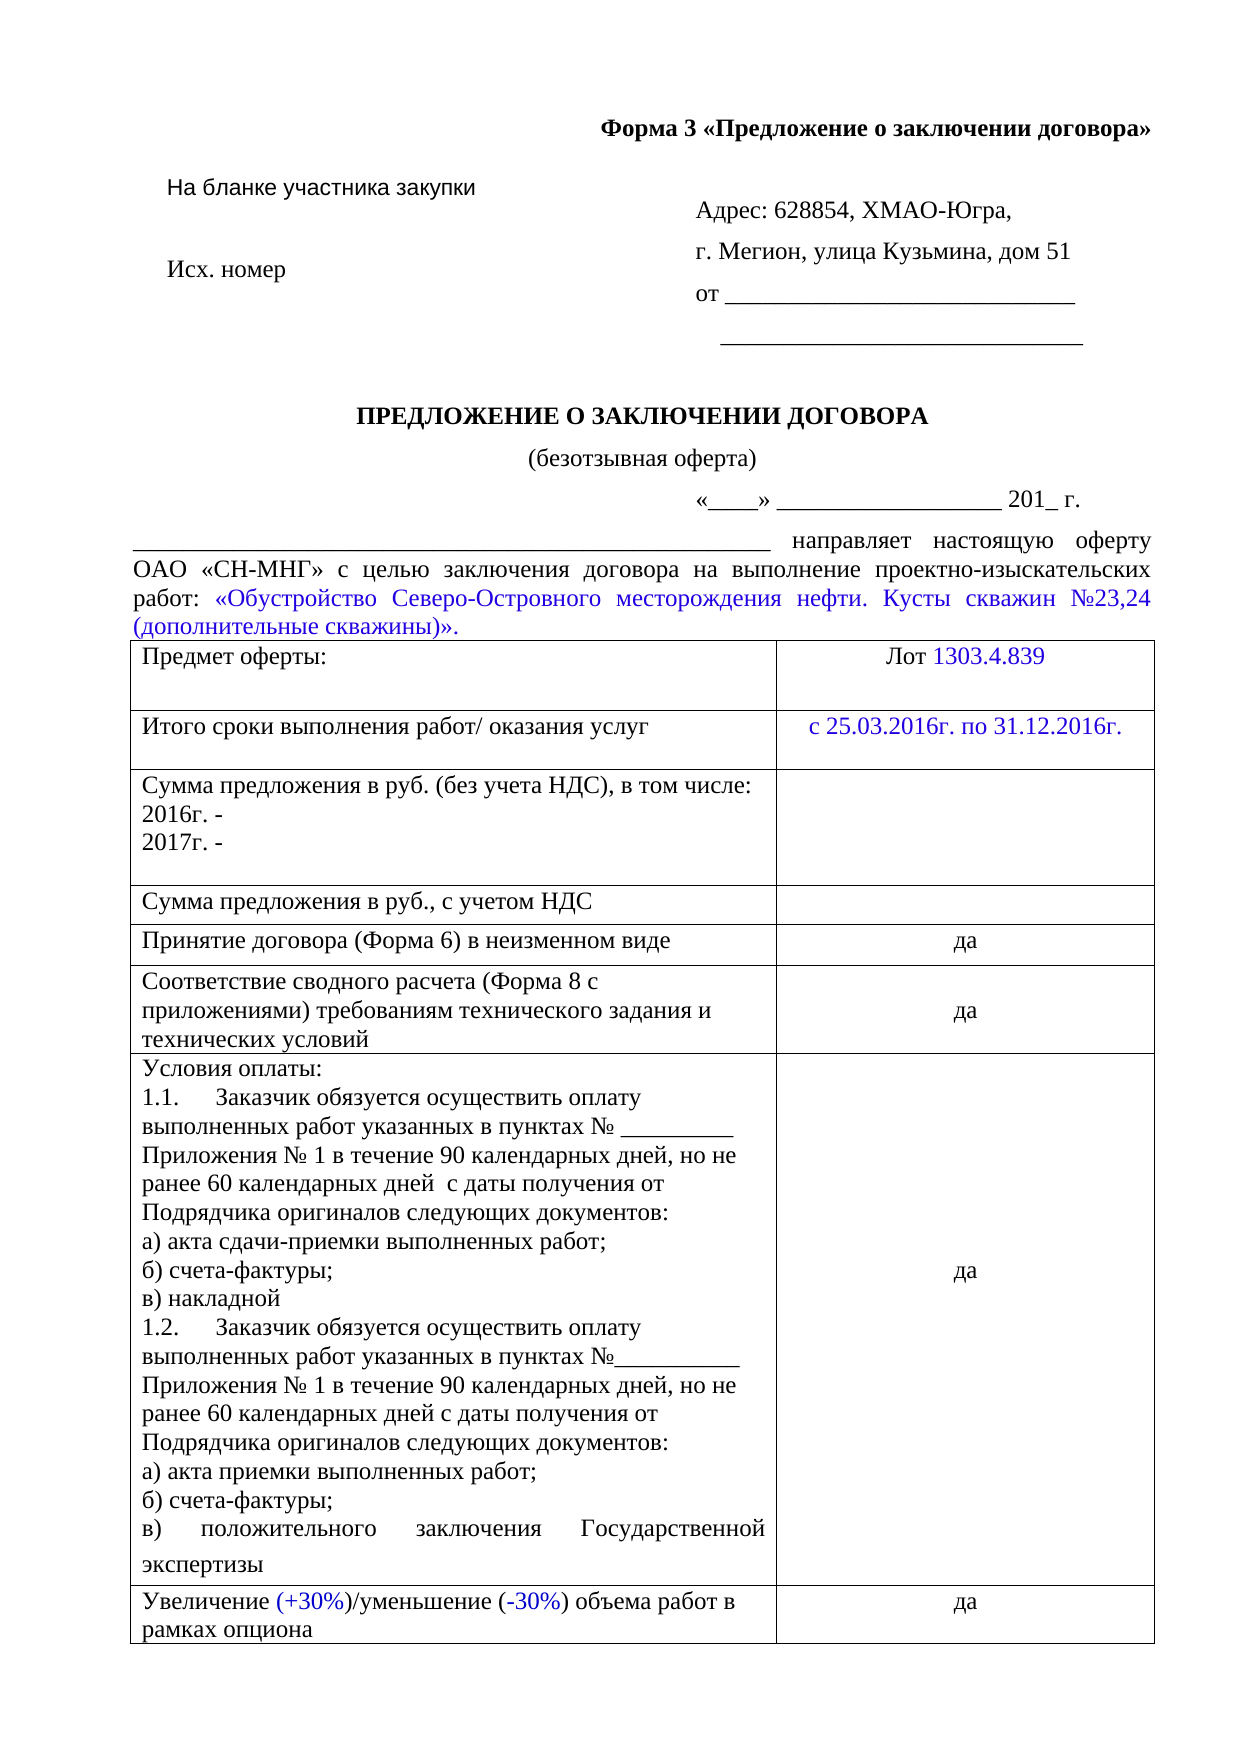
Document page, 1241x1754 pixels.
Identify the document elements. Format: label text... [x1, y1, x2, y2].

table_cell Сумма предложения в руб., с учетом НДС [131, 886, 776, 924]
table_cell Условия оплаты: 1.1. Заказчик обязуется осуществить оплату выполненных работ указанных в пунктах № _________ Приложения № 1 в течение 90 календарных дней, но не ранее 60 календарных дней с даты получения от Подрядчика оригиналов следующих документов: а) акта сдачи-приемки выполненных работ; б) счета-фактуры; в) накладной 1.2. Заказчик обязуется осуществить оплату выполненных работ указанных в пунктах №__________ Приложения № 1 в течение 90 календарных дней, но не ранее 60 календарных дней с даты получения от Подрядчика оригиналов следующих документов: а) акта приемки выполненных работ; б) счета-фактуры; в) положительного заключения Государственной экспертизы [131, 1054, 776, 1585]
table_cell с 25.03.2016г. по 31.12.2016г. [777, 711, 1154, 769]
text (безотзывная оферта) [133, 443, 1152, 471]
text ПРЕДЛОЖЕНИЕ О ЗАКЛЮЧЕНИИ ДОГОВОРА [133, 401, 1152, 430]
table_cell да [777, 966, 1154, 1052]
text Форма 3 «Предложение о заключении договора» [133, 113, 1152, 141]
text _____________________________ [695, 319, 1152, 348]
table_cell Соответствие сводного расчета (Форма 8 с приложениями) требованиям технического задания и технических условий [131, 966, 776, 1052]
table_cell да [777, 925, 1154, 965]
text «____» __________________ 201_ г. [695, 484, 1152, 513]
table_cell да [777, 1586, 1154, 1643]
table_header Лот 1303.4.839 [777, 641, 1154, 710]
table_header Предмет оферты: [131, 641, 776, 710]
text г. Мегион, улица Кузьмина, дом 51 [695, 236, 1152, 265]
table_cell [777, 770, 1154, 885]
text от ____________________________ [695, 278, 1152, 306]
table_cell да [777, 1054, 1154, 1585]
table_cell [777, 886, 1154, 924]
text Адрес: 628854, ХМАО-Югра, [695, 195, 1152, 224]
table_cell Итого сроки выполнения работ/ оказания услуг [131, 711, 776, 769]
text ___________________________________________________ направляет настоящую оферту ОАО «СН-МНГ» с целью заключения договора на выполнение проектно-изыскательских работ: «Обустройство Северо-Островного месторождения нефти. Кусты скважин №23,24 (дополнительные скважины)». [133, 525, 1152, 640]
table_cell Увеличение (+30%)/уменьшение (-30%) объема работ в рамках опциона [131, 1586, 776, 1643]
table_cell Принятие договора (Форма 6) в неизменном виде [131, 925, 776, 965]
table_cell Сумма предложения в руб. (без учета НДС), в том числе: 2016г. - 2017г. - [131, 770, 776, 885]
